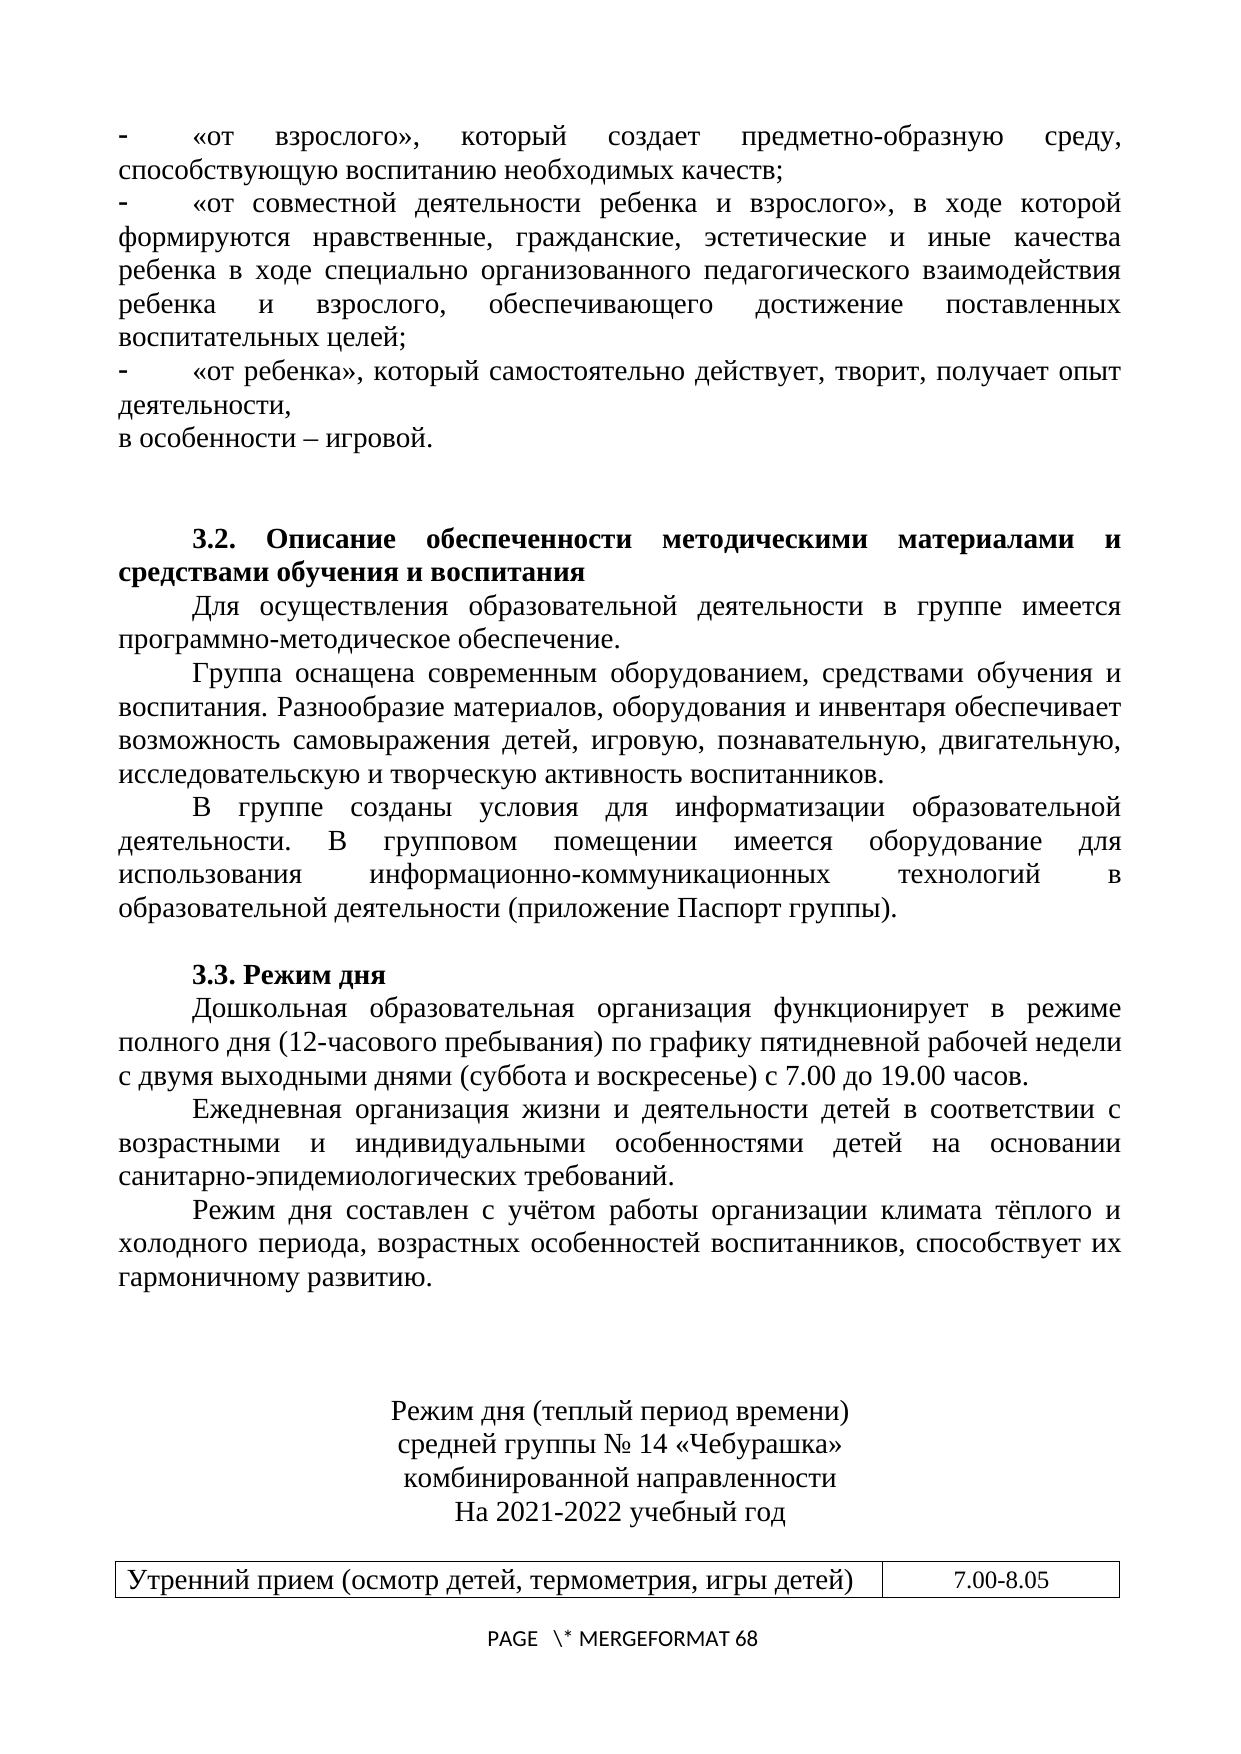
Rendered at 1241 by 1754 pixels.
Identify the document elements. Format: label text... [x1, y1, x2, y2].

list «от ребенка», который самостоятельно действует, творит, получает опыт деятельности, в особенности – игровой. [118, 353, 1122, 454]
text Ежедневная организация жизни и деятельности детей в соответствии с возрастными и индивидуальными особенностями детей на основании санитарно-эпидемиологических требований. [118, 1091, 1122, 1192]
text Группа оснащена современным оборудованием, средствами обучения и воспитания. Разнообразие материалов, оборудования и инвентаря обеспечивает возможность самовыражения детей, игровую, познавательную, двигательную, исследовательскую и творческую активность воспитанников. [118, 655, 1122, 789]
text средней группы № 14 «Чебурашка» [118, 1427, 1122, 1460]
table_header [116, 1562, 882, 1597]
list «от взрослого», который создает предметно-образную среду, способствующую воспитанию необходимых качеств; [118, 118, 1122, 185]
text 3.3. Режим дня [118, 957, 1122, 991]
text В группе созданы условия для информатизации образовательной деятельности. В групповом помещении имеется оборудование для использования информационно-коммуникационных технологий в образовательной деятельности (приложение Паспорт группы). [118, 789, 1122, 923]
text Дошкольная образовательная организация функционирует в режиме полного дня (12-часового пребывания) по графику пятидневной рабочей недели с двумя выходными днями (суббота и воскресенье) с 7.00 до 19.00 часов. [118, 991, 1122, 1091]
text Режим дня составлен с учётом работы организации климата тёплого и холодного периода, возрастных особенностей воспитанников, способствует их гармоничному развитию. [118, 1192, 1122, 1292]
text На 2021-2022 учебный год [118, 1494, 1122, 1527]
text 3.2. Описание обеспеченности методическими материалами и средствами обучения и воспитания [118, 521, 1122, 588]
list «от совместной деятельности ребенка и взрослого», в ходе которой формируются нравственные, гражданские, эстетические и иные качества ребенка в ходе специально организованного педагогического взаимодействия ребенка и взрослого, обеспечивающего достижение поставленных воспитательных целей; [118, 185, 1122, 353]
text Для осуществления образовательной деятельности в группе имеется программно-методическое обеспечение. [118, 588, 1122, 655]
table_header 7.00-8.05 [883, 1562, 1119, 1597]
text Режим дня (теплый период времени) [118, 1393, 1122, 1427]
text комбинированной направленности [118, 1460, 1122, 1494]
